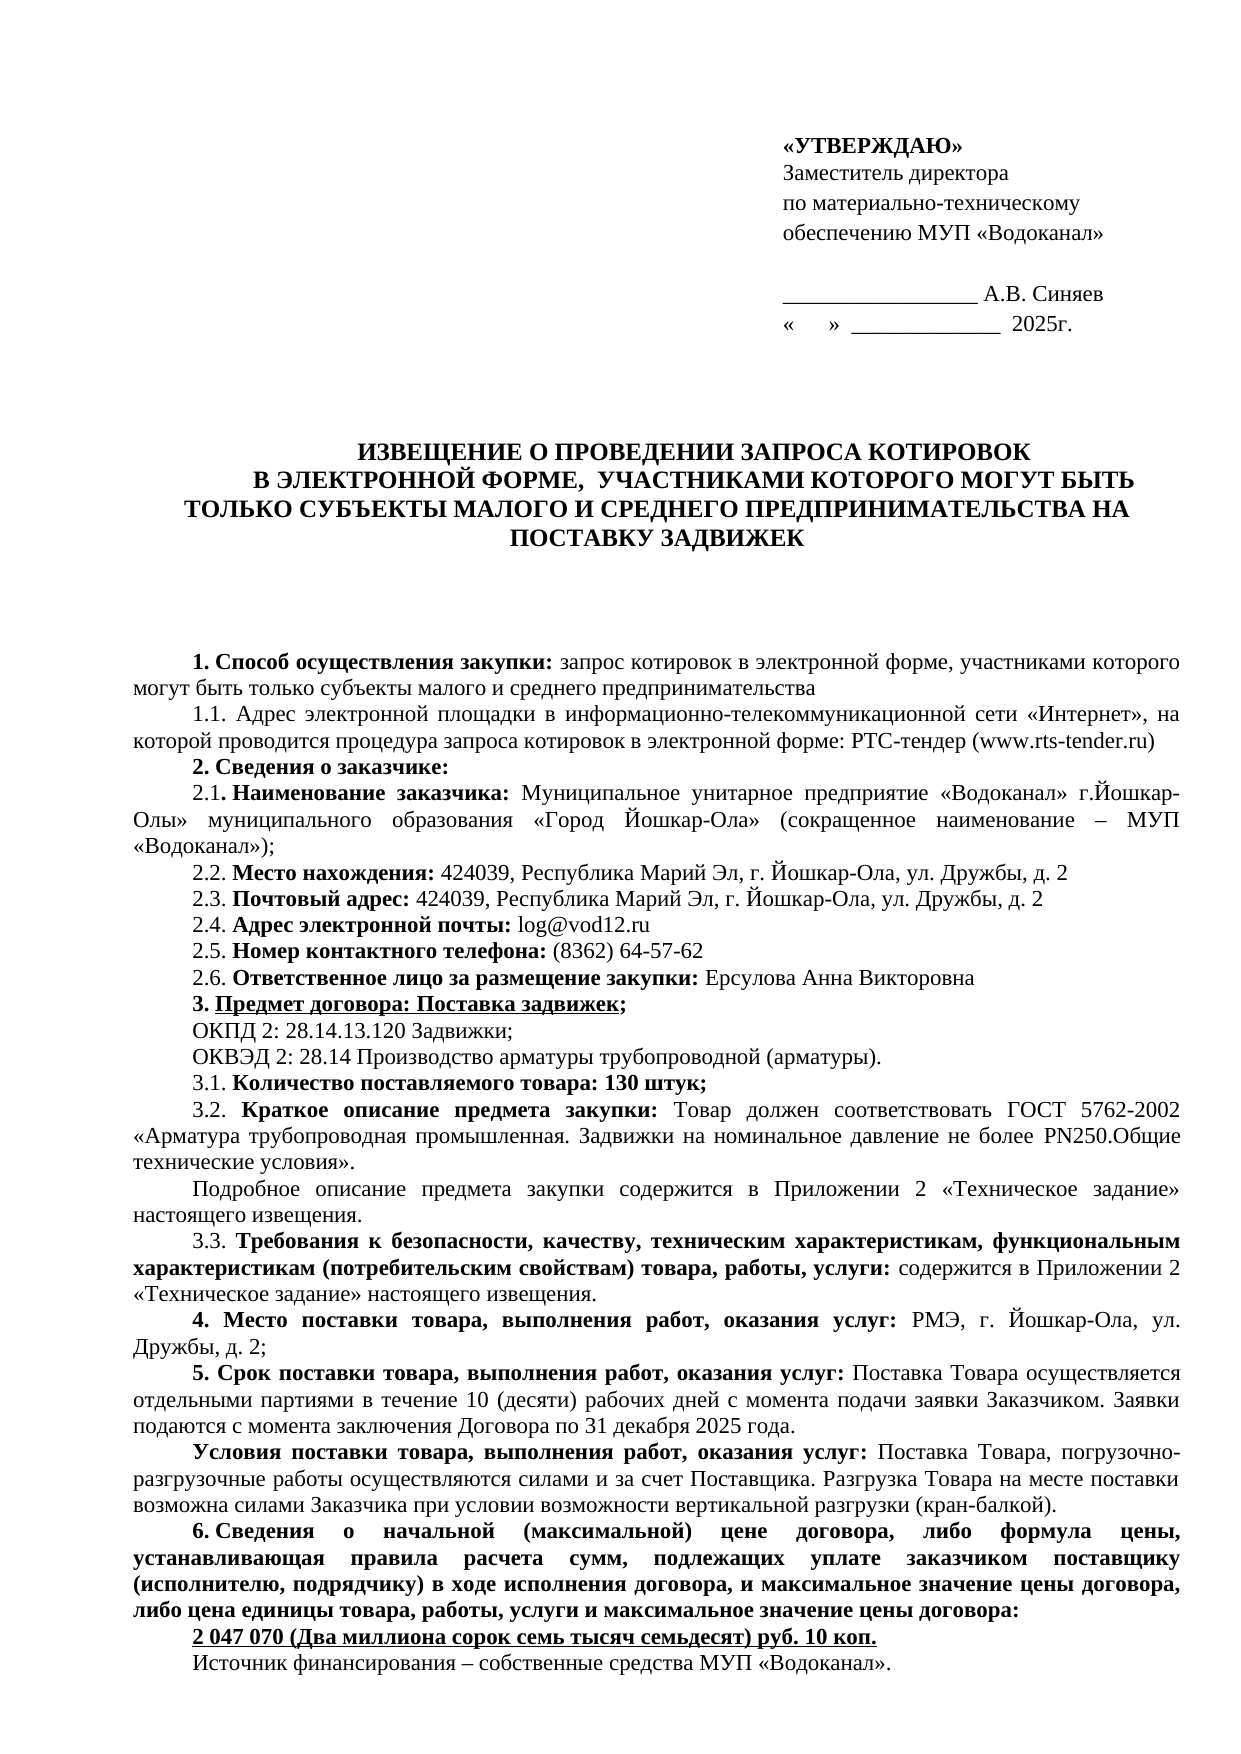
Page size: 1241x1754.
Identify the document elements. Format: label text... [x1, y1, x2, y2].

subtitle 6. Сведения о начальной (максимальной) цене договора, либо формула цены, устанавливающая правила расчета сумм, подлежащих уплате заказчиком поставщику (исполнителю, подрядчику) в ходе исполнения договора, и максимальное значение цены договора, либо цена единицы товара, работы, услуги и максимальное значение цены договора: [133, 1517, 1181, 1623]
subtitle 2.3. Почтовый адрес: 424039, Республика Марий Эл, г. Йошкар-Ола, ул. Дружбы, д. 2 [133, 885, 1181, 911]
subtitle 1. Способ осуществления закупки: запрос котировок в электронной форме, участниками которого могут быть только субъекты малого и среднего предпринимательства [133, 648, 1181, 700]
text 5. Срок поставки товара, выполнения работ, оказания услуг: Поставка Товара осуществляется отдельными партиями в течение 10 (десяти) рабочих дней с момента подачи заявки Заказчиком. Заявки подаются с момента заключения Договора по 31 декабря 2025 года. [133, 1359, 1181, 1438]
subtitle 2.5. Номер контактного телефона: (8362) 64-57-62 [133, 938, 1181, 964]
subtitle 2 047 070 (Два миллиона сорок семь тысяч семьдесят) руб. 10 коп. [133, 1623, 1181, 1649]
subtitle 4. Место поставки товара, выполнения работ, оказания услуг: РМЭ, г. Йошкар-Ола, ул. Дружбы, д. 2; [133, 1307, 1181, 1359]
subtitle 2.2. Место нахождения: 424039, Республика Марий Эл, г. Йошкар-Ола, ул. Дружбы, д. 2 [133, 858, 1181, 885]
subtitle 2. Сведения о заказчике: [133, 753, 1181, 779]
text В ЭЛЕКТРОННОЙ ФОРМЕ, УЧАСТНИКАМИ КОТОРОГО МОГУТ БЫТЬ ТОЛЬКО СУБЪЕКТЫ МАЛОГО И СРЕДНЕГО ПРЕДПРИНИМАТЕЛЬСТВА НА ПОСТАВКУ ЗАДВИЖЕК [133, 466, 1181, 552]
text _________________ А.В. Синяев [783, 280, 1181, 306]
text Заместитель директора [783, 159, 1181, 185]
text « » _____________ 2025г. [783, 310, 1181, 336]
text «Утверждаю» [783, 132, 1181, 159]
subtitle 2.4. Адрес электронной почты: log@vod12.ru [133, 911, 1181, 938]
subtitle 1.1. Адрес электронной площадки в информационно-телекоммуникационной сети «Интернет», на которой проводится процедура запроса котировок в электронной форме: РТС-тендер (www.rts-tender.ru) [133, 700, 1181, 753]
subtitle 3.2. Краткое описание предмета закупки: Товар должен соответствовать ГОСТ 5762-2002 «Арматура трубопроводная промышленная. Задвижки на номинальное давление не более PN250.Общие технические условия». [133, 1096, 1181, 1175]
subtitle 2.6. Ответственное лицо за размещение закупки: Ерсулова Анна Викторовна [133, 964, 1181, 990]
text 3.3. Требования к безопасности, качеству, техническим характеристикам, функциональным характеристикам (потребительским свойствам) товара, работы, услуги: содержится в Приложении 2 «Техническое задание» настоящего извещения. [133, 1227, 1181, 1307]
text Условия поставки товара, выполнения работ, оказания услуг: Поставка Товара, погрузочно-разгрузочные работы осуществляются силами и за счет Поставщика. Разгрузка Товара на месте поставки возможна силами Заказчика при условии возможности вертикальной разгрузки (кран-балкой). [133, 1438, 1181, 1517]
subtitle Подробное описание предмета закупки содержится в Приложении 2 «Техническое задание» настоящего извещения. [133, 1175, 1181, 1227]
text ОКПД 2: 28.14.13.120 Задвижки; [133, 1017, 1181, 1043]
text 3. Предмет договора: Поставка задвижек; [133, 990, 1181, 1017]
text 3.1. Количество поставляемого товара: 130 штук; [133, 1069, 1181, 1096]
text обеспечению МУП «Водоканал» [783, 219, 1181, 246]
text Источник финансирования – собственные средства МУП «Водоканал». [133, 1649, 1181, 1676]
text по материально-техническому [783, 189, 1181, 215]
text ОКВЭД 2: 28.14 Производство арматуры трубопроводной (арматуры). [133, 1043, 1181, 1069]
subtitle 2.1. Наименование заказчика: Муниципальное унитарное предприятие «Водоканал» г.Йошкар-Олы» муниципального образования «Город Йошкар-Ола» (сокращенное наименование – МУП «Водоканал»); [133, 779, 1181, 858]
text ИЗВЕЩЕНИЕ О ПРОВЕДЕНИИ ЗАПРОСА КОТИРОВОК [133, 437, 1181, 466]
